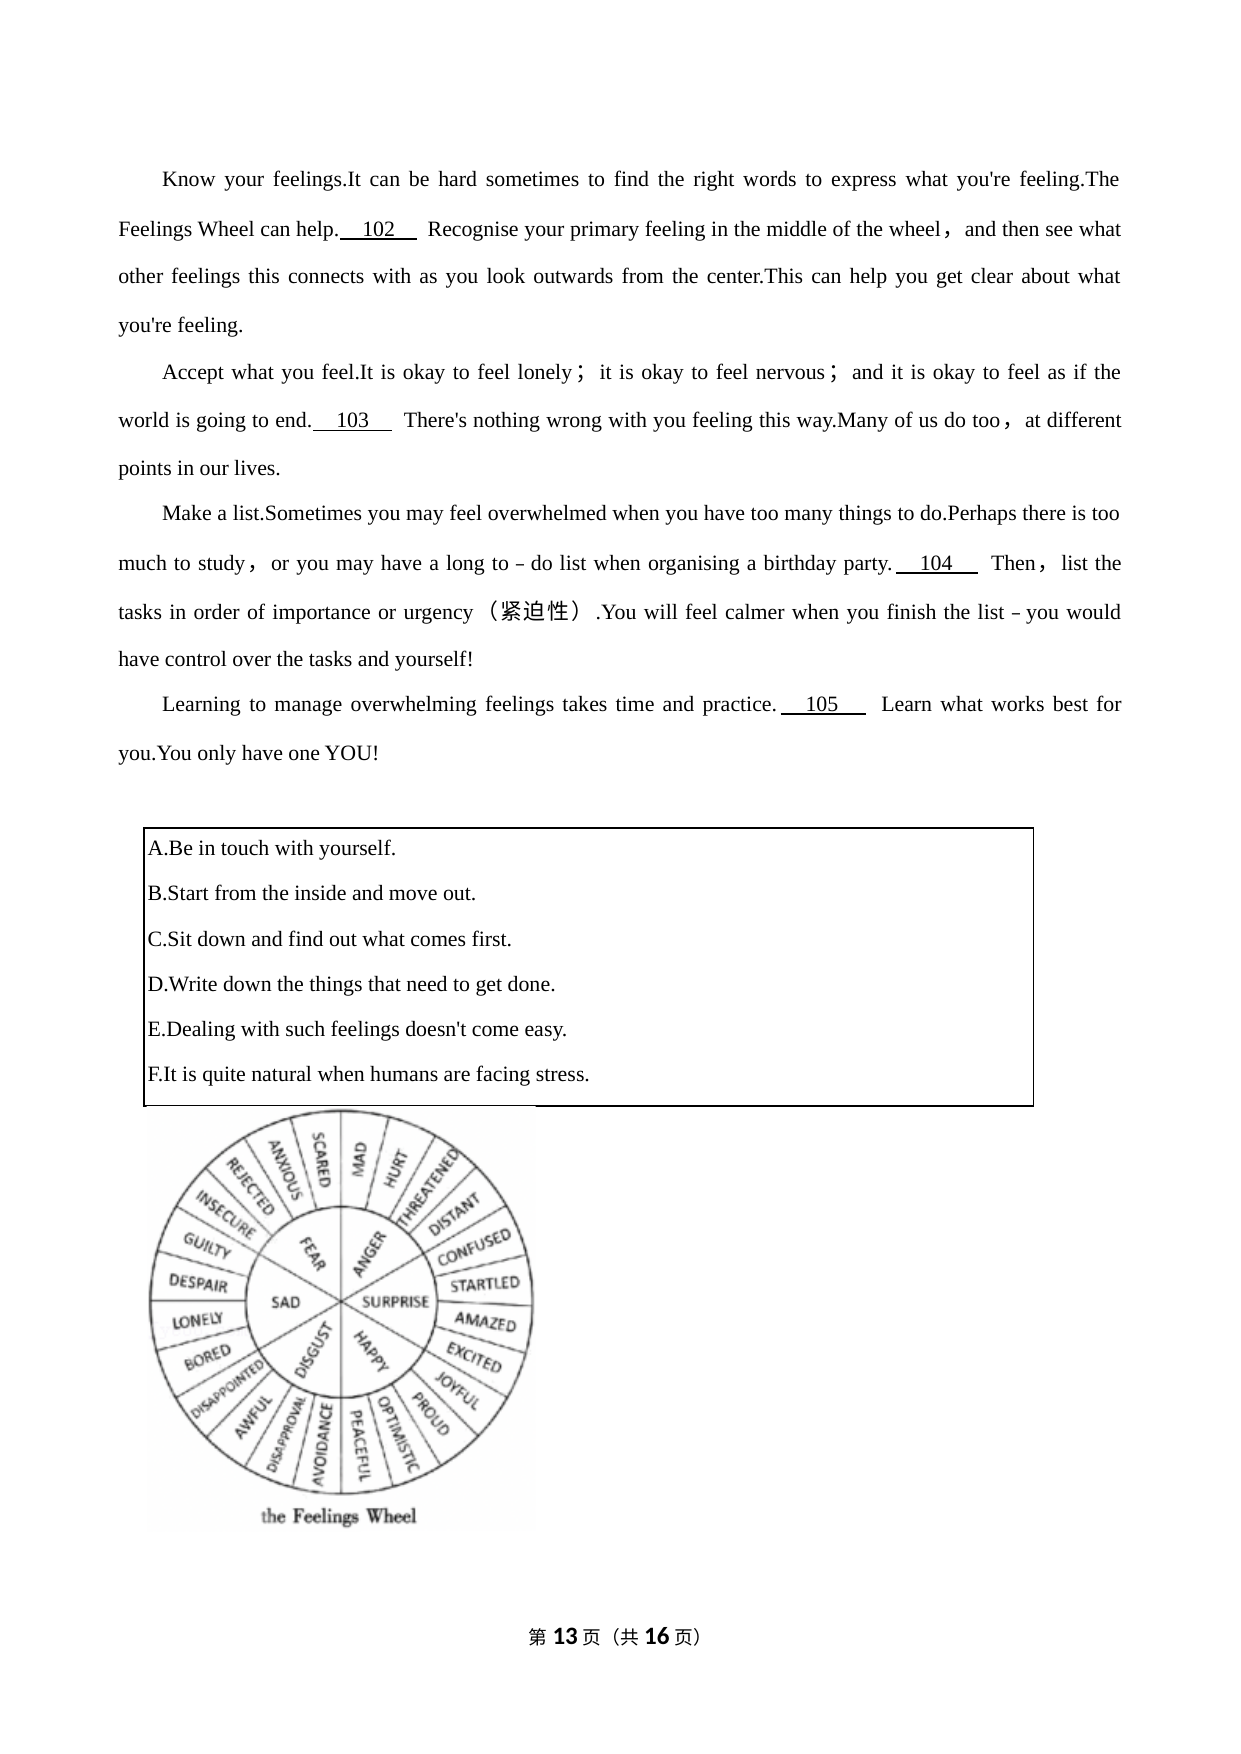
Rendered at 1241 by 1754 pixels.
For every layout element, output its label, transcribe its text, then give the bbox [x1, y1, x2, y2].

table_header A.Be in touch with yourself. B.Start from the inside and move out. C.Sit down and find out what comes first. D.Write down the things that need to get done. E.Dealing with such feelings doesn't come easy. F.It is quite natural when humans are facing stress. [145, 829, 1033, 1105]
text Accept what you feel.It is okay to feel lonely；it is okay to feel nervous；and it is okay to feel as if the world is going to end. 103 There's nothing wrong with you feeling this way.Many of us do too，at different points in our lives. [118, 353, 1122, 483]
text Make a list.Sometimes you may feel overwhelmed when you have too many things to do.Perhaps there is too much to study，or you may have a long to﹣do list when organising a birthday party. 104 Then，list the tasks in order of importance or urgency（紧迫性）.You will feel calmer when you finish the list﹣you would have control over the tasks and yourself! [118, 496, 1122, 675]
text Know your feelings.It can be hard sometimes to find the right words to express what you're feeling.The Feelings Wheel can help. 102 Recognise your primary feeling in the middle of the wheel，and then see what other feelings this connects with as you look outwards from the center.This can help you get clear about what you're feeling. [118, 162, 1122, 341]
picture [146, 1106, 536, 1532]
text Learning to manage overwhelming feelings takes time and practice. 105 Learn what works best for you.You only have one YOU! [118, 687, 1122, 768]
